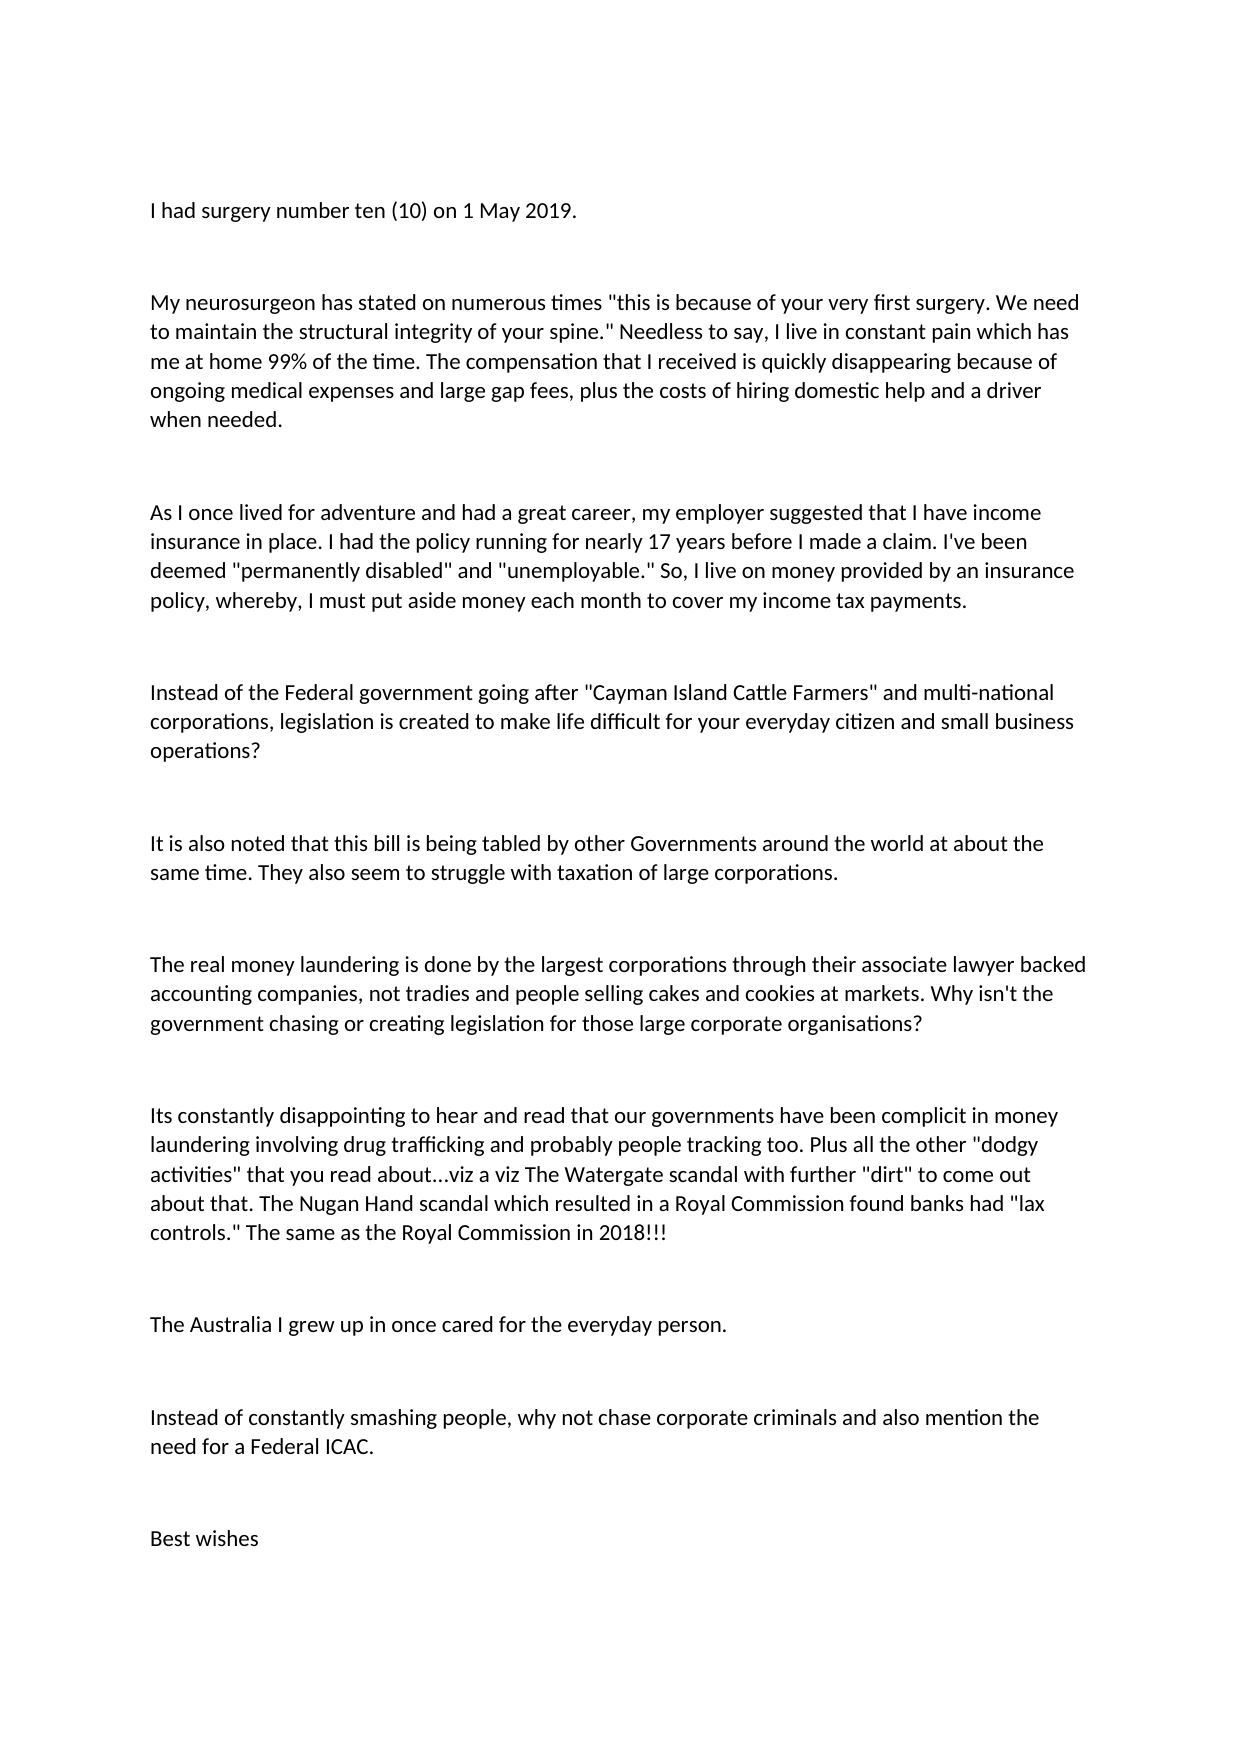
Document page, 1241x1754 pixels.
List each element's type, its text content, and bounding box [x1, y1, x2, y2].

text The real money laundering is done by the largest corporations through their associate lawyer backed accounting companies, not tradies and people selling cakes and cookies at markets. Why isn't the government chasing or creating legislation for those large corporate organisations? [150, 950, 1090, 1037]
text I had surgery number ten (10) on 1 May 2019. [150, 196, 1090, 224]
text The Australia I grew up in once cared for the everyday person. [150, 1311, 1090, 1339]
text Its constantly disappointing to hear and read that our governments have been complicit in money laundering involving drug trafficking and probably people tracking too. Plus all the other "dodgy activities" that you read about...viz a viz The Watergate scandal with further "dirt" to come out about that. The Nugan Hand scandal which resulted in a Royal Commission found banks had "lax controls." The same as the Royal Commission in 2018!!! [150, 1101, 1090, 1247]
text Best wishes [150, 1524, 1090, 1552]
text Instead of the Federal government going after "Cayman Island Cattle Farmers" and multi-national corporations, legislation is created to make life difficult for your everyday citizen and small business operations? [150, 678, 1090, 765]
text My neurosurgeon has stated on numerous times "this is because of your very first surgery. We need to maintain the structural integrity of your spine." Needless to say, I live in constant pain which has me at home 99% of the time. The compensation that I received is quickly disappearing because of ongoing medical expenses and large gap fees, plus the costs of hiring domestic help and a driver when needed. [150, 288, 1090, 434]
text As I once lived for adventure and had a great career, my employer suggested that I have income insurance in place. I had the policy running for nearly 17 years before I made a claim. I've been deemed "permanently disabled" and "unemployable." So, I live on money provided by an insurance policy, whereby, I must put aside money each month to cover my income tax payments. [150, 498, 1090, 614]
text It is also noted that this bill is being tabled by other Governments around the world at about the same time. They also seem to struggle with taxation of large corporations. [150, 829, 1090, 886]
text Instead of constantly smashing people, why not chase corporate criminals and also mention the need for a Federal ICAC. [150, 1403, 1090, 1460]
